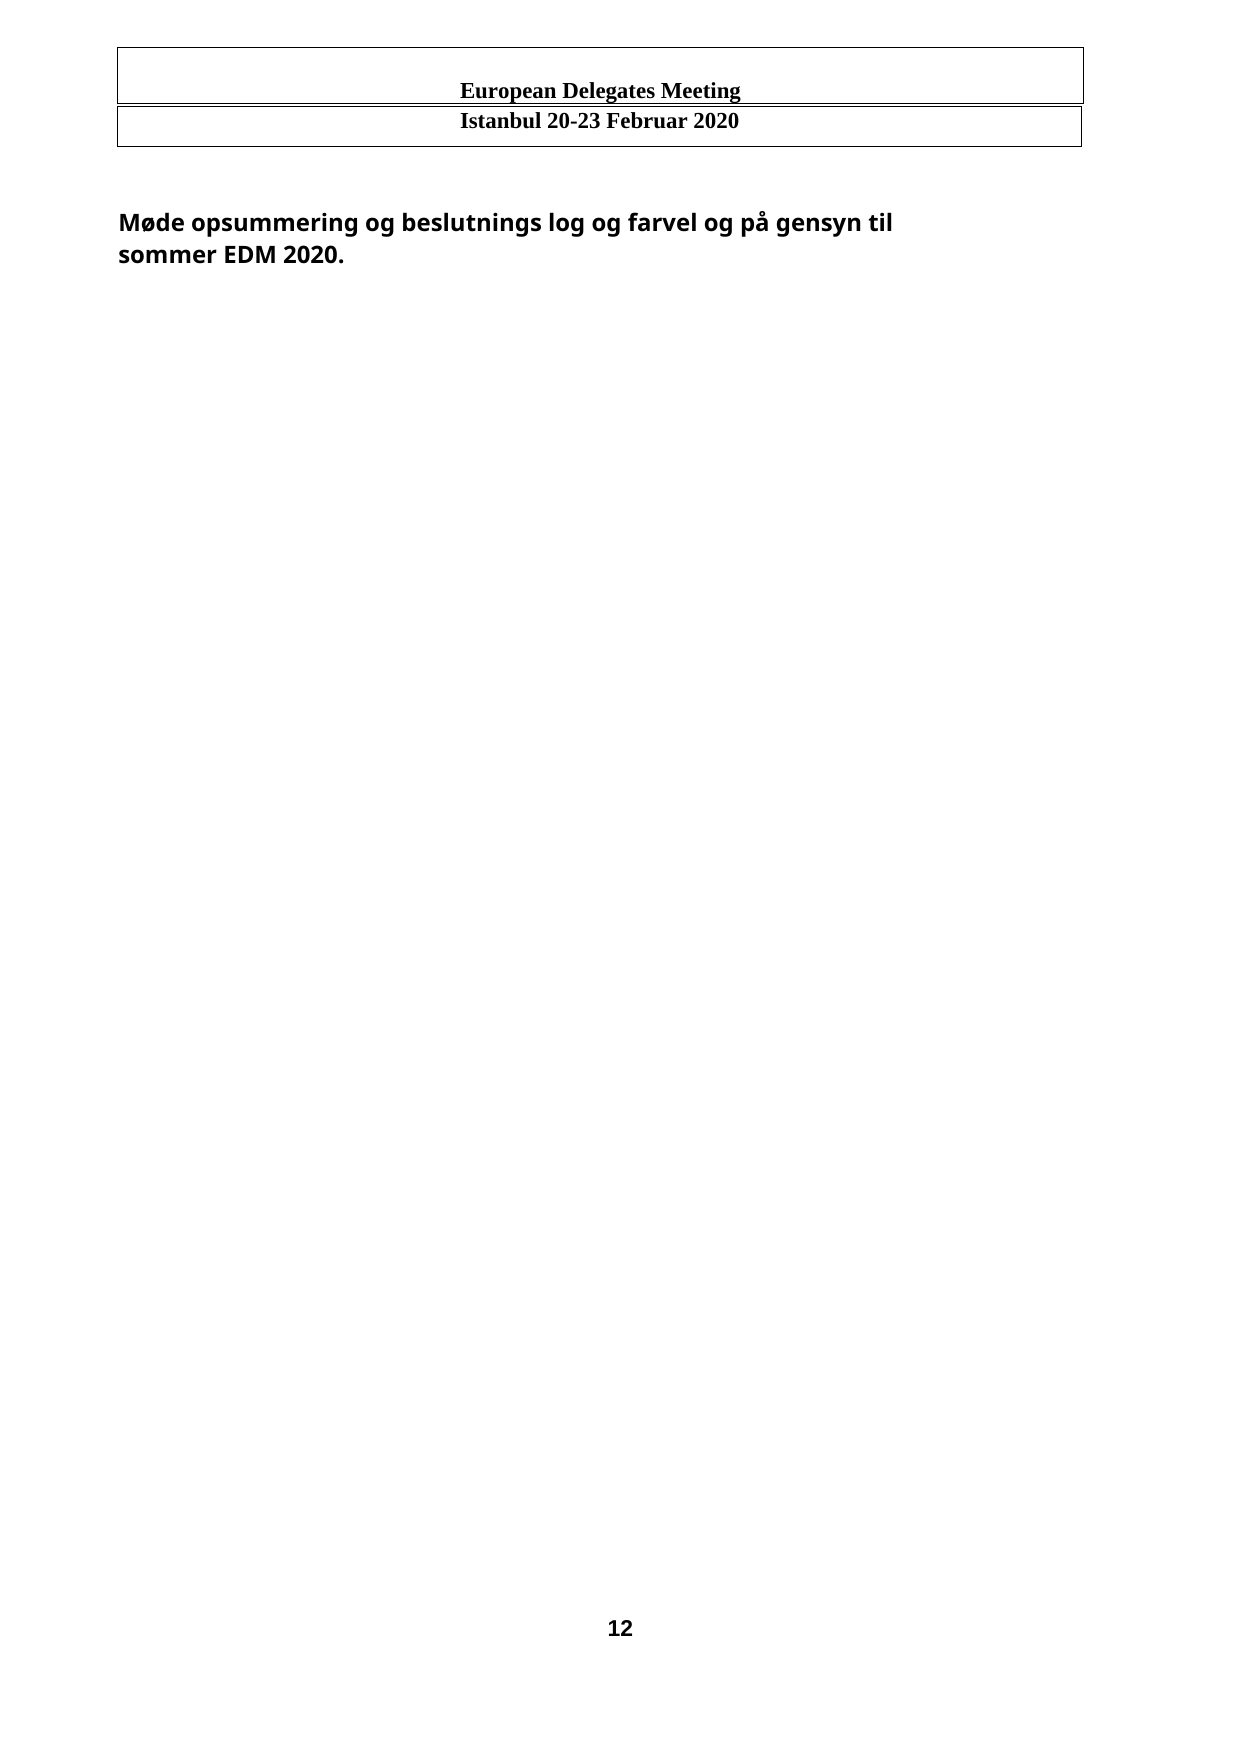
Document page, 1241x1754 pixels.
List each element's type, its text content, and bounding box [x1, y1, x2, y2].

text Møde opsummering og beslutnings log og farvel og på gensyn til sommer EDM 2020. [345, 206, 1083, 271]
